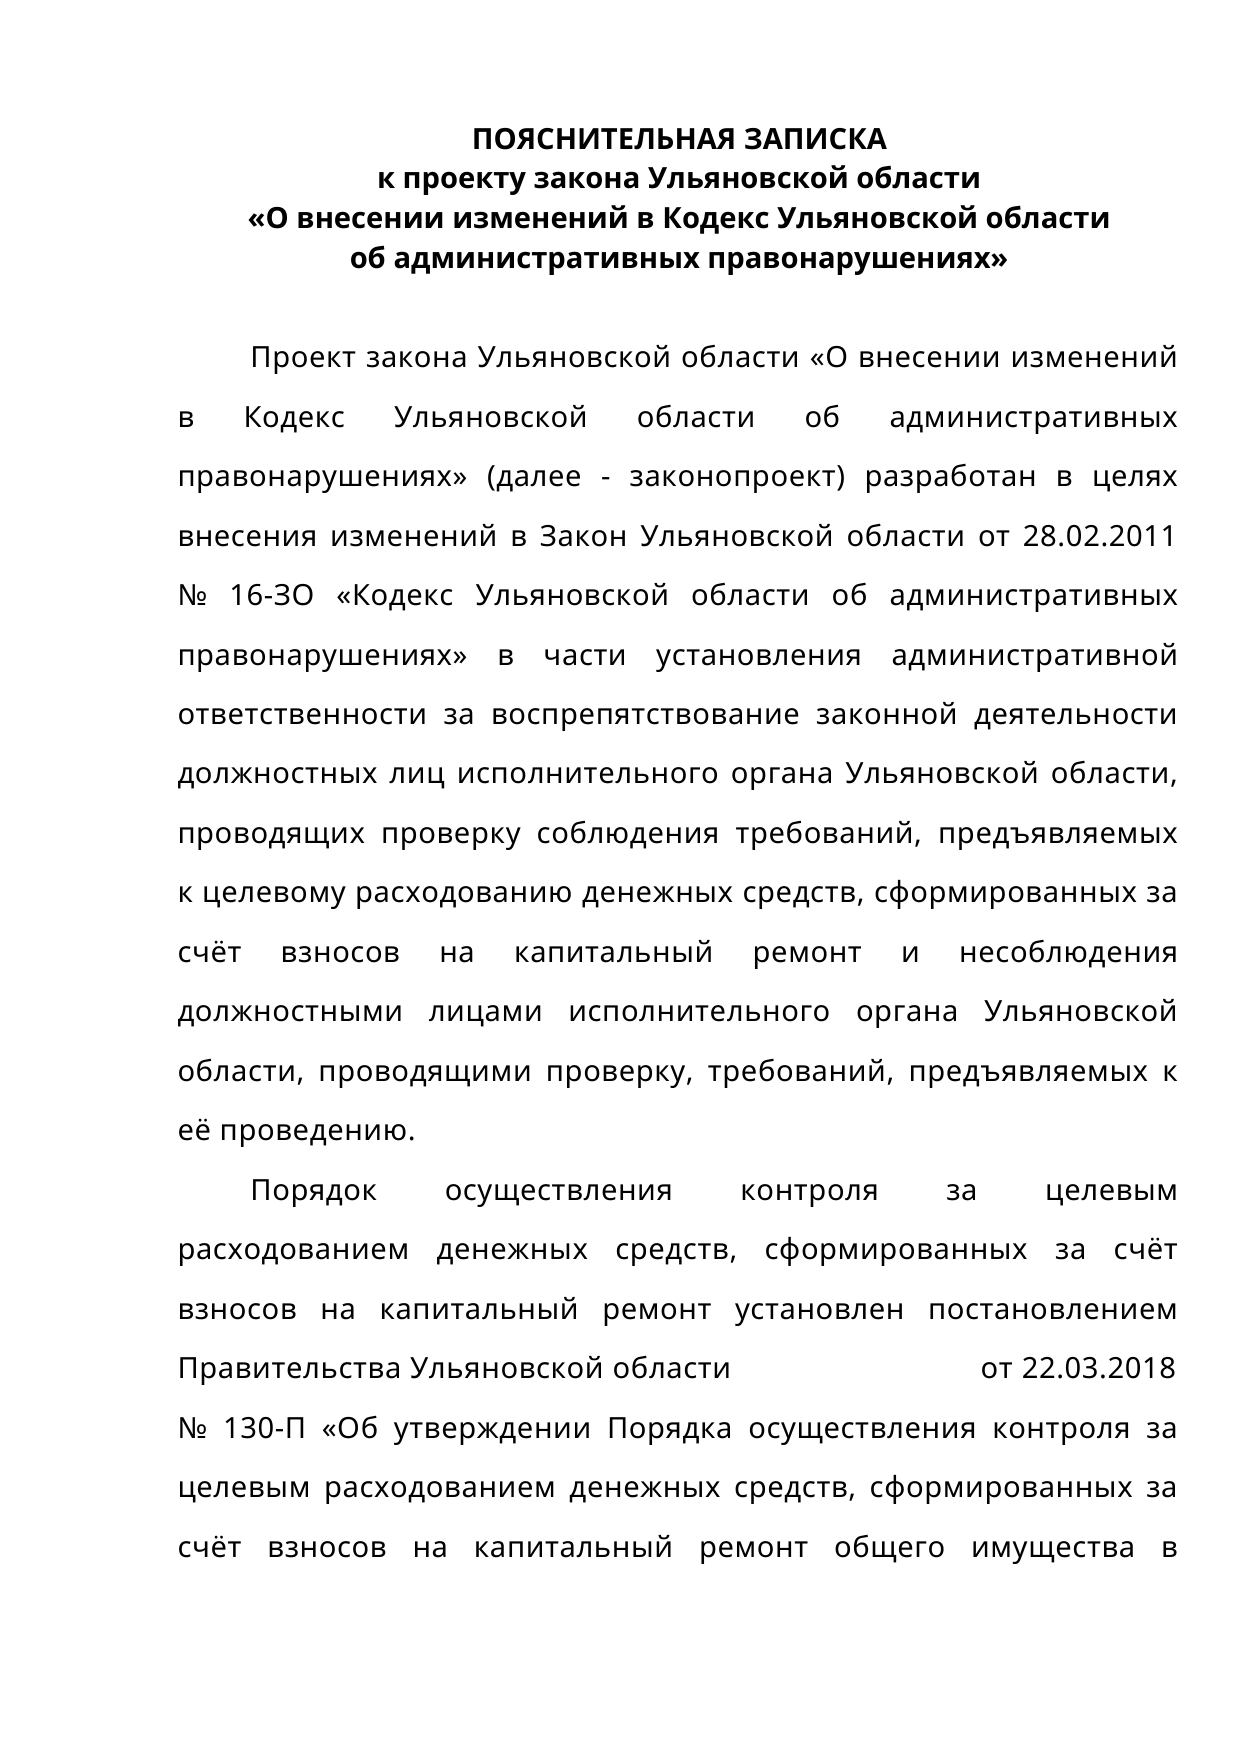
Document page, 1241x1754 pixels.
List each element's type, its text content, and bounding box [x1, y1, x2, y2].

text ПОЯСНИТЕЛЬНАЯ ЗАПИСКА [177, 118, 1181, 158]
text к проекту закона Ульяновской области [177, 158, 1181, 197]
text об административных правонарушениях» [177, 237, 1181, 277]
text Проект закона Ульяновской области «О внесении изменений в Кодекс Ульяновской области об административных правонарушениях» (далее - законопроект) разработан в целях внесения изменений в Закон Ульяновской области от 28.02.2011 № 16-ЗО «Кодекс Ульяновской области об административных правонарушениях» в части установления административной ответственности за воспрепятствование законной деятельности должностных лиц исполнительного органа Ульяновской области, проводящих проверку соблюдения требований, предъявляемых к целевому расходованию денежных средств, сформированных за счёт взносов на капитальный ремонт и несоблюдения должностными лицами исполнительного органа Ульяновской области, проводящими проверку, требований, предъявляемых к её проведению. [177, 336, 1179, 1149]
text «О внесении изменений в Кодекс Ульяновской области [177, 197, 1181, 237]
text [177, 1169, 1179, 1566]
